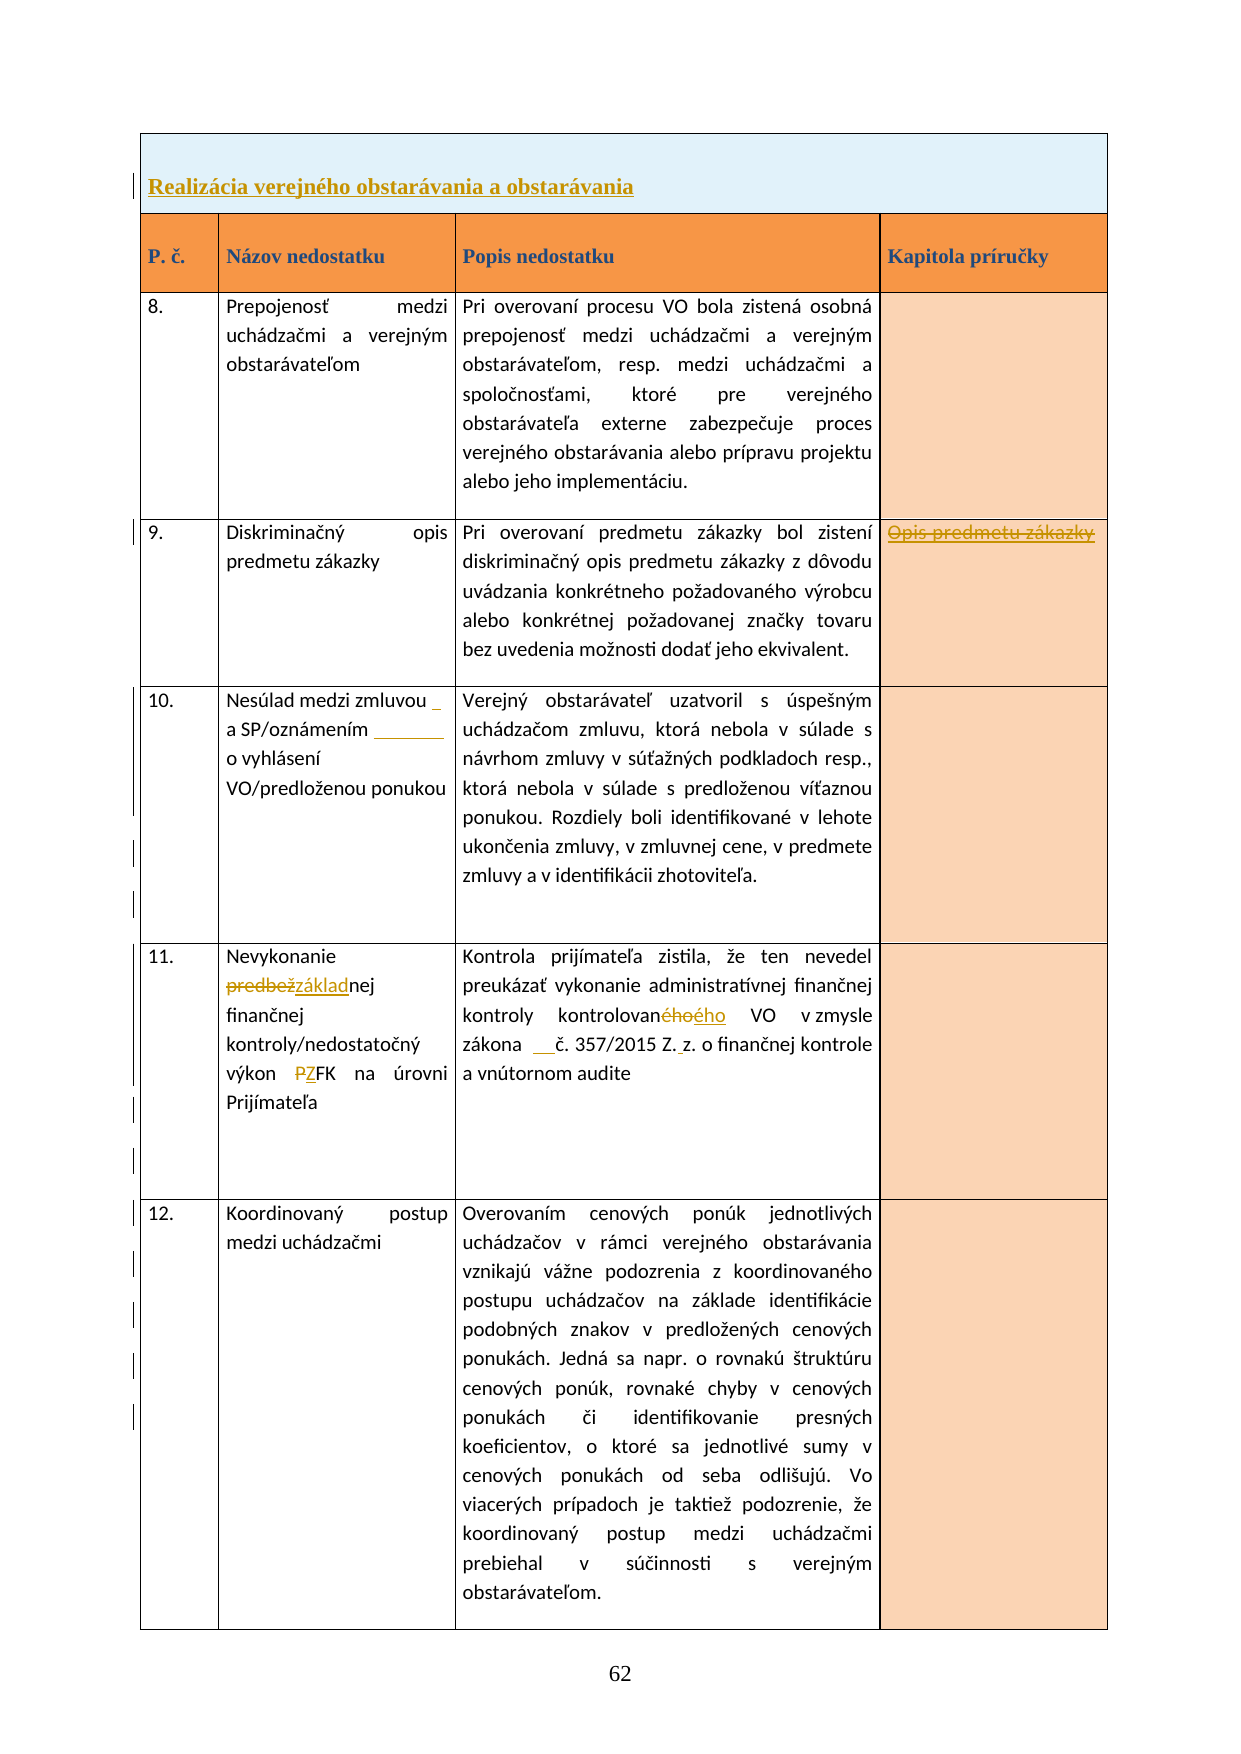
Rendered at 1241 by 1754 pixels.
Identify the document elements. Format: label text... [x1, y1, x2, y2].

table_cell Pri overovaní procesu VO bola zistená osobná prepojenosť medzi uchádzačmi a verejným obstarávateľom, resp. medzi uchádzačmi a spoločnosťami, ktoré pre verejného obstarávateľa externe zabezpečuje proces verejného obstarávania alebo prípravu projektu alebo jeho implementáciu. [456, 293, 879, 518]
table_cell 9. [141, 520, 218, 686]
table_cell Nevykonanie nej finančnej kontroly/nedostatočný výkon FK na úrovni Prijímateľa [219, 944, 455, 1199]
table_cell 8. [141, 293, 218, 518]
table_cell Overovaním cenových ponúk jednotlivých uchádzačov v rámci verejného obstarávania vznikajú vážne podozrenia z koordinovaného postupu uchádzačov na základe identifikácie podobných znakov v predložených cenových ponukách. Jedná sa napr. o rovnakú štruktúru cenových ponúk, rovnaké chyby v cenových ponukách či identifikovanie presných koeficientov, o ktoré sa jednotlivé sumy v cenových ponukách od seba odlišujú. Vo viacerých prípadoch je taktiež podozrenie, že koordinovaný postup medzi uchádzačmi prebiehal v súčinnosti s verejným obstarávateľom. [456, 1200, 879, 1629]
table_cell Prepojenosť medzi uchádzačmi a verejným obstarávateľom [219, 293, 455, 518]
table_cell Popis nedostatku [456, 214, 879, 292]
table_cell [881, 687, 1107, 942]
table_cell [881, 944, 1107, 1199]
table_cell Nesúlad medzi zmluvou a SP/oznámením o vyhlásení VO/predloženou ponukou [219, 687, 455, 942]
table_cell P. č. [141, 214, 218, 292]
table_cell Pri overovaní predmetu zákazky bol zistení diskriminačný opis predmetu zákazky z dôvodu uvádzania konkrétneho požadovaného výrobcu alebo konkrétnej požadovanej značky tovaru bez uvedenia možnosti dodať jeho ekvivalent. [456, 520, 879, 686]
table_cell Koordinovaný postup medzi uchádzačmi [219, 1200, 455, 1629]
table_cell Kontrola prijímateľa zistila, že ten nevedel preukázať vykonanie administratívnej finančnej kontroly kontrolovan VO v zmysle zákona č. 357/2015 Z.z. o finančnej kontrole a vnútornom audite [456, 944, 879, 1199]
table_cell [881, 520, 1107, 686]
table_cell Názov nedostatku [219, 214, 455, 292]
table_cell Kapitola príručky [881, 214, 1107, 292]
table_cell [881, 293, 1107, 518]
table_cell 12. [141, 1200, 218, 1629]
table_cell Verejný obstarávateľ uzatvoril s úspešným uchádzačom zmluvu, ktorá nebola v súlade s návrhom zmluvy v súťažných podkladoch resp., ktorá nebola v súlade s predloženou víťaznou ponukou. Rozdiely boli identifikované v lehote ukončenia zmluvy, v zmluvnej cene, v predmete zmluvy a v identifikácii zhotoviteľa. [456, 687, 879, 942]
table_cell Diskriminačný opis predmetu zákazky [219, 520, 455, 686]
table_cell 10. [141, 687, 218, 942]
table_cell [881, 1200, 1107, 1629]
table_cell 11. [141, 944, 218, 1199]
